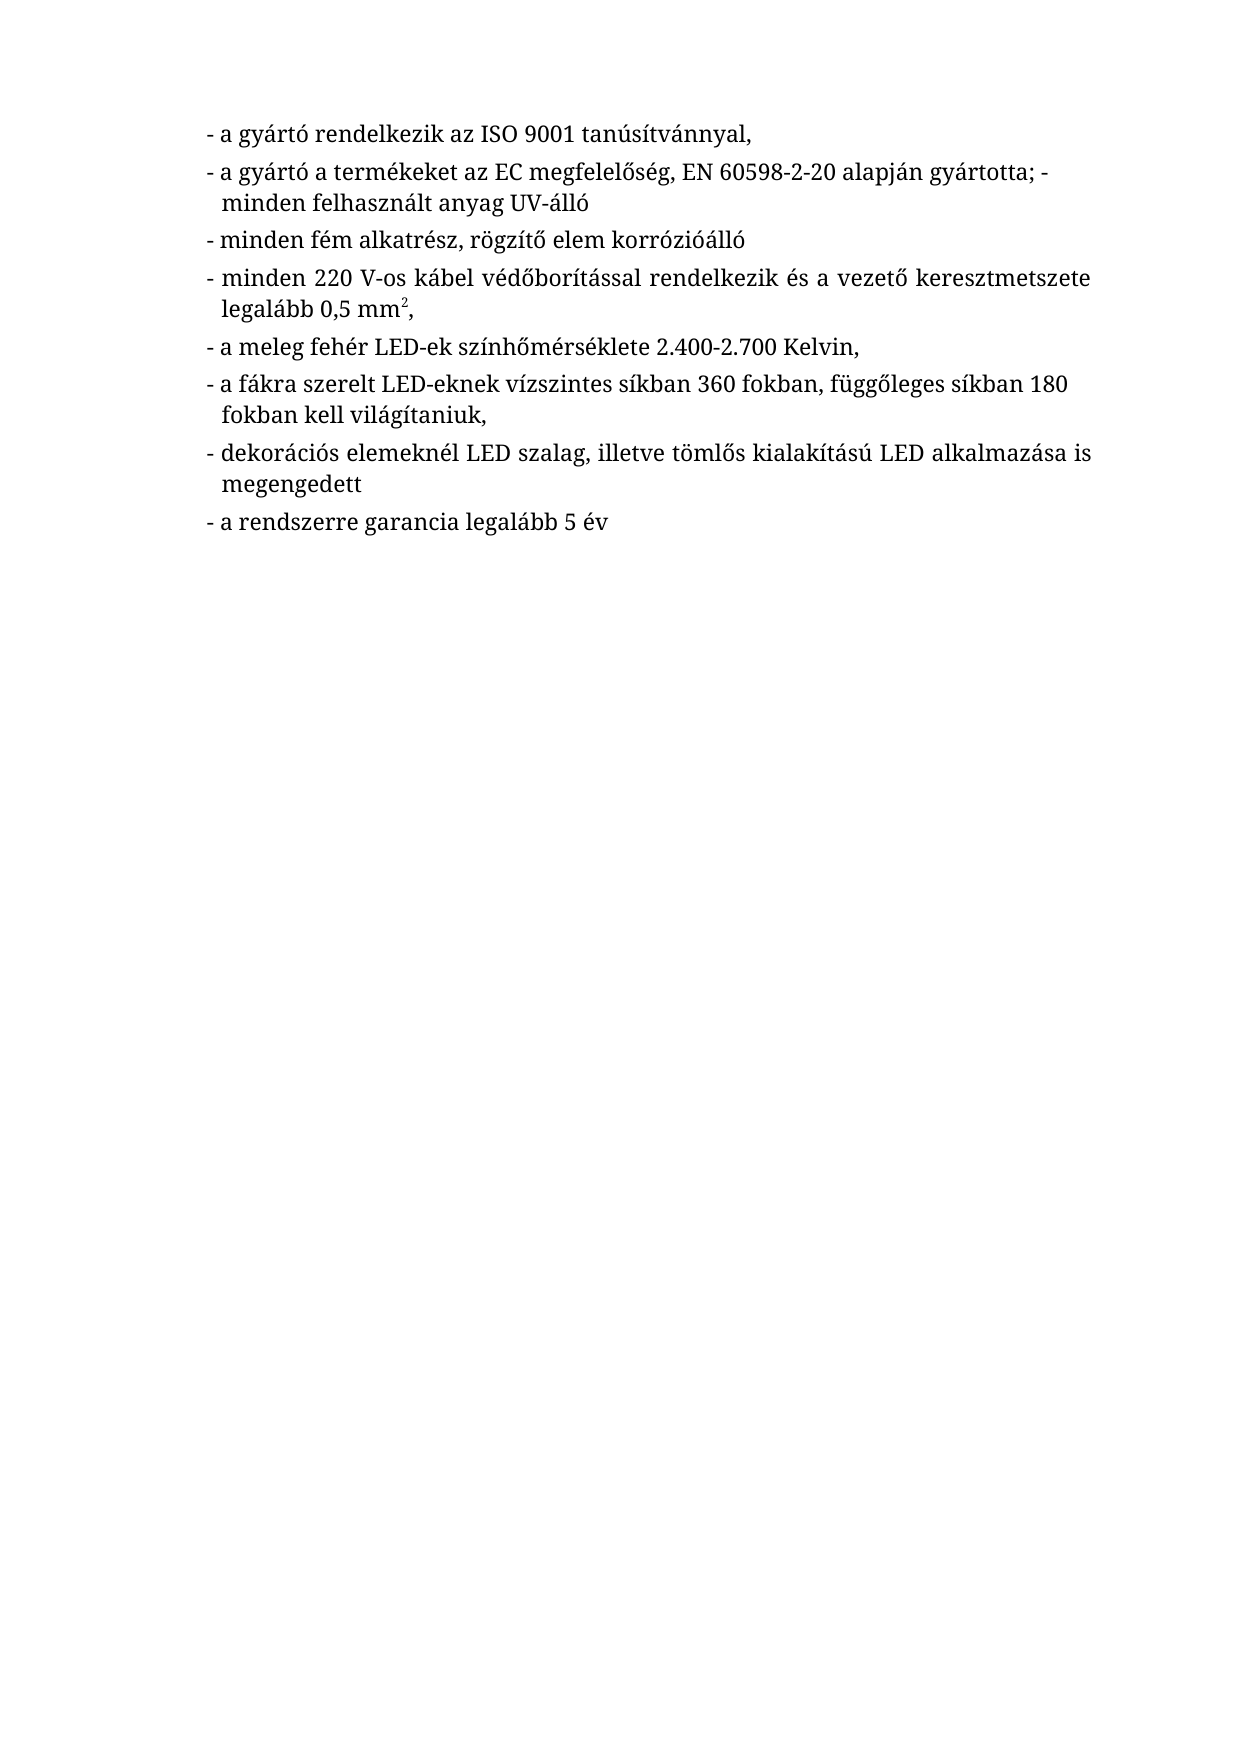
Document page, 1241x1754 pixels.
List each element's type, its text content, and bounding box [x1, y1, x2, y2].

text - dekorációs elemeknél LED szalag, illetve tömlős kialakítású LED alkalmazása is megengedett [207, 437, 1093, 499]
text - a fákra szerelt LED-eknek vízszintes síkban 360 fokban, függőleges síkban 180 fokban kell világítaniuk, [207, 368, 1093, 431]
text - minden 220 V-os kábel védőborítással rendelkezik és a vezető keresztmetszete legalább 0,5 mm2, [207, 262, 1093, 324]
text - a rendszerre garancia legalább 5 év [207, 506, 1093, 537]
text - a gyártó a termékeket az EC megfelelőség, EN 60598-2-20 alapján gyártotta; - minden felhasznált anyag UV-álló [207, 156, 1093, 218]
text - a gyártó rendelkezik az ISO 9001 tanúsítvánnyal, [207, 118, 1093, 149]
text - a meleg fehér LED-ek színhőmérséklete 2.400-2.700 Kelvin, [207, 331, 1093, 362]
text - minden fém alkatrész, rögzítő elem korrózióálló [207, 224, 1093, 256]
